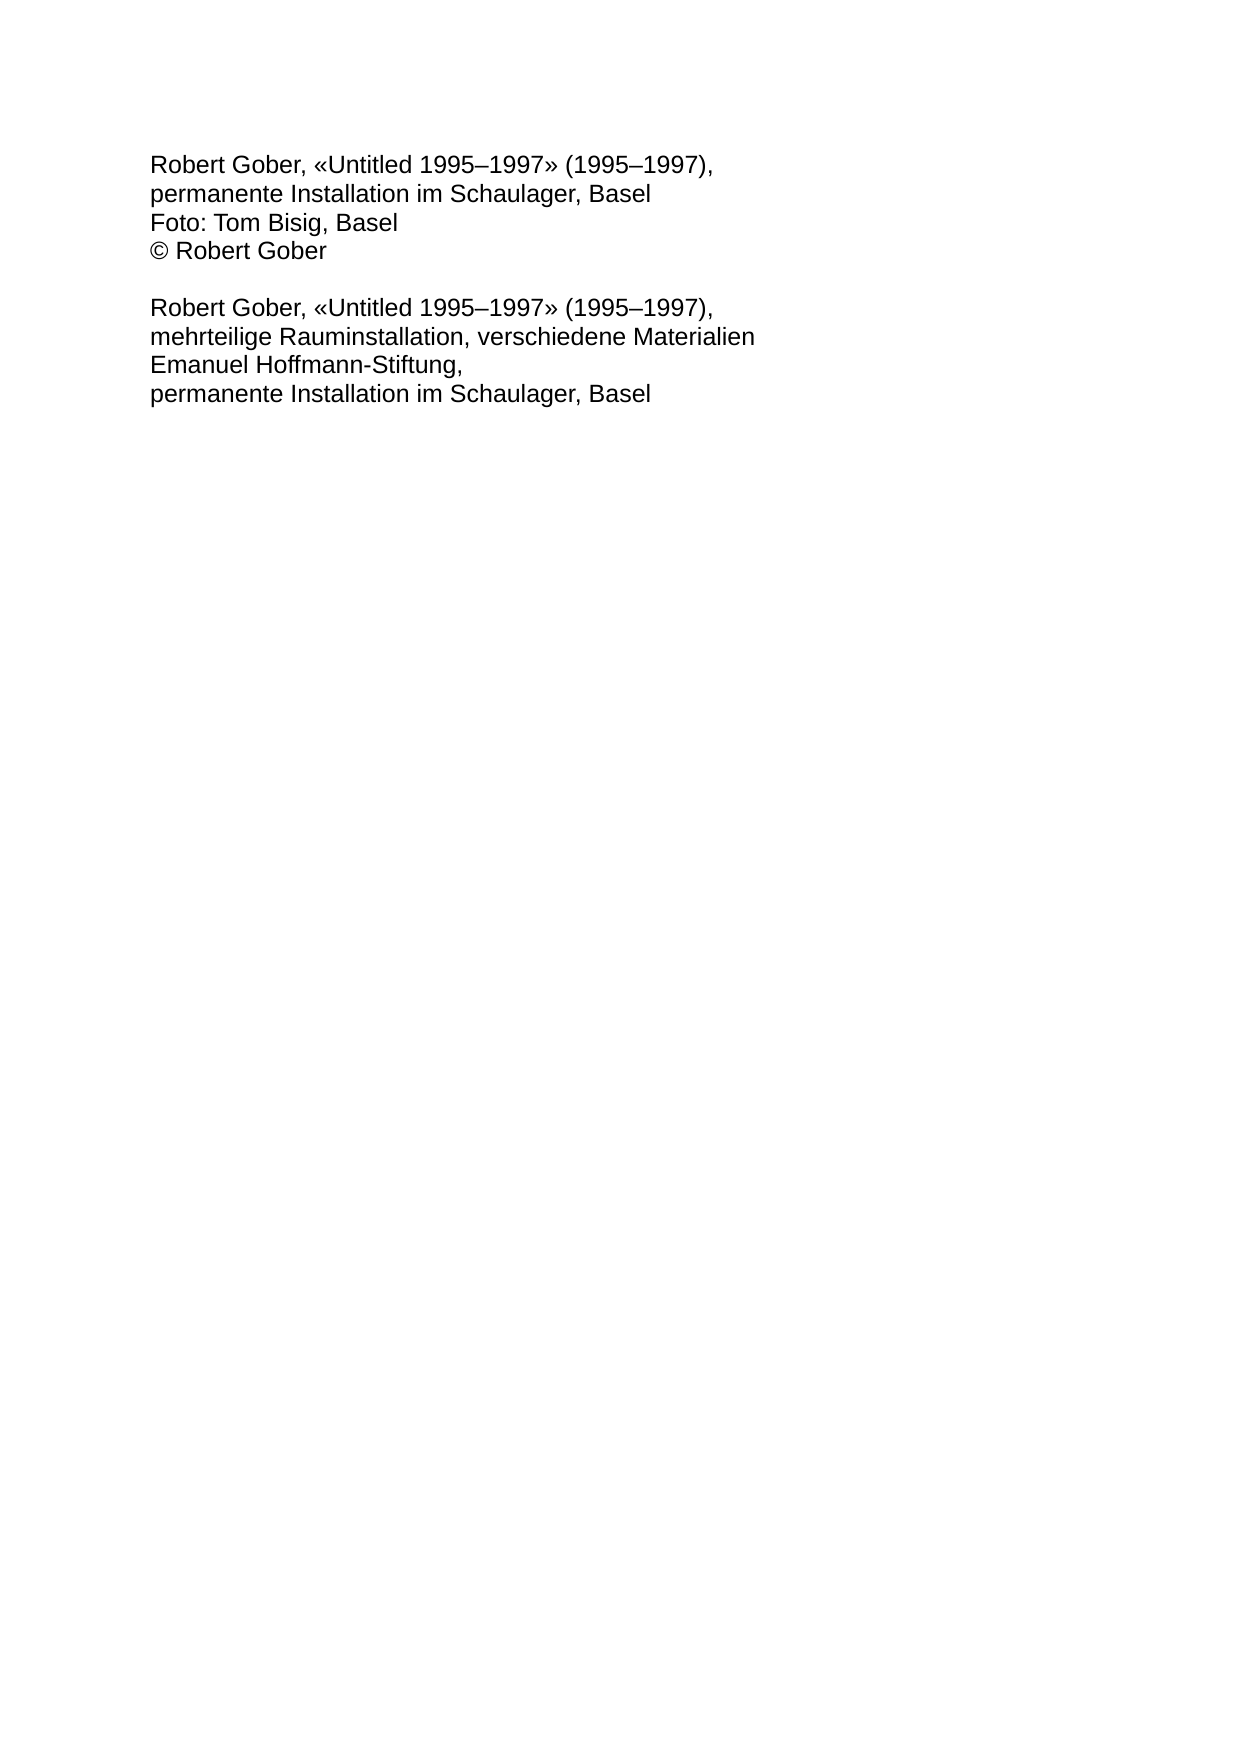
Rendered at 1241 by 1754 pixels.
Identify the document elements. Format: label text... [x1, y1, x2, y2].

text Robert Gober, «Untitled 1995–1997» (1995–1997), [150, 294, 1090, 322]
text Foto: Tom Bisig, Basel [150, 207, 1090, 236]
text © Robert Gober [150, 236, 1090, 265]
text permanente Installation im Schaulager, Basel [150, 380, 1090, 409]
text Emanuel Hoffmann-Stiftung, [150, 351, 1090, 380]
text permanente Installation im Schaulager, Basel [150, 179, 1090, 207]
text Robert Gober, «Untitled 1995–1997» (1995–1997), [150, 150, 1090, 179]
text mehrteilige Rauminstallation, verschiedene Materialien [150, 322, 1090, 351]
